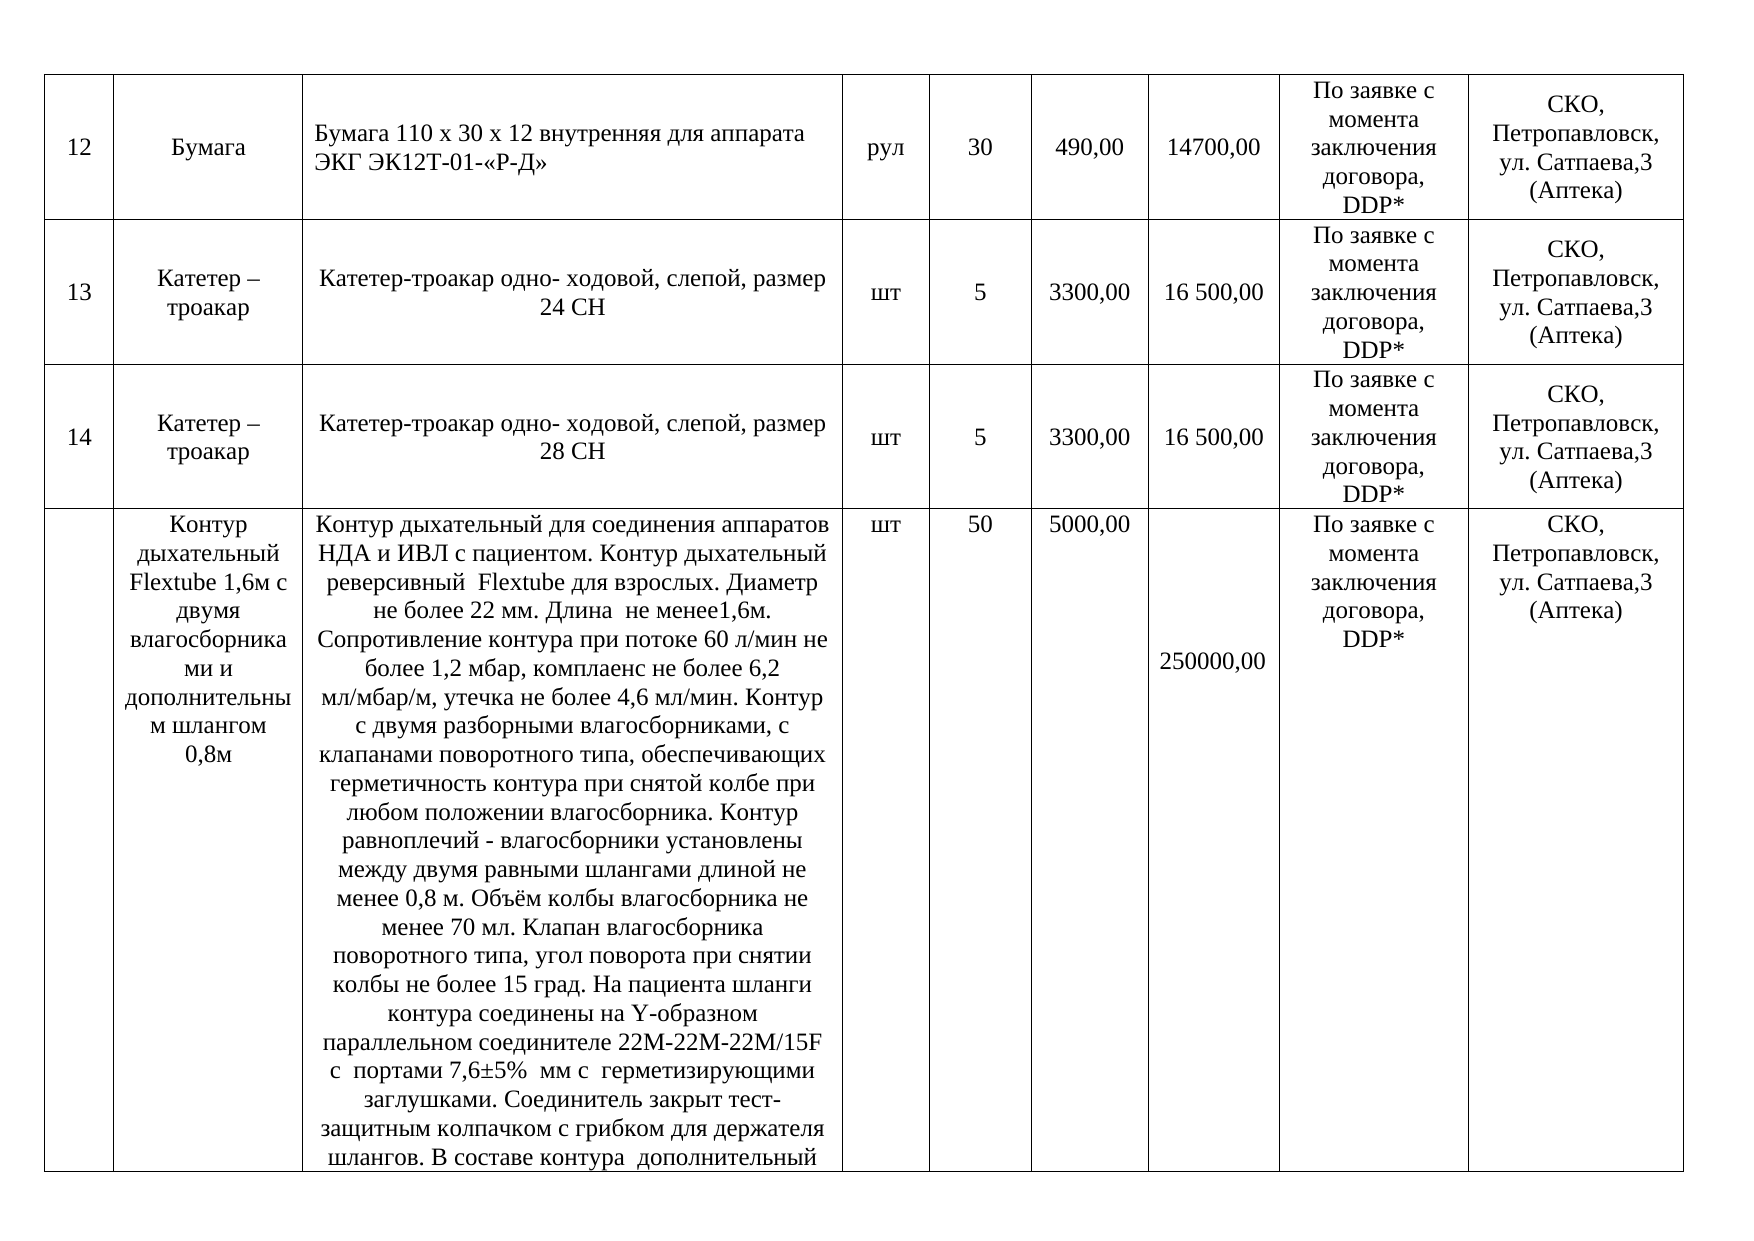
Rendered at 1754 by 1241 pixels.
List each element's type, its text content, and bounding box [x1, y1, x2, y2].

table_cell 490,00 [1032, 75, 1148, 219]
table_cell 14700,00 [1149, 75, 1279, 219]
table_cell По заявке с момента заключения договора, DDP* [1280, 365, 1468, 508]
table_cell 16 500,00 [1149, 365, 1279, 508]
table_cell шт [843, 365, 929, 508]
table_cell 5 [930, 220, 1031, 363]
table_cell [1280, 509, 1468, 1171]
table_cell 12 [45, 75, 113, 219]
table_cell Катетер-троакар одно- ходовой, слепой, размер 28 CH [303, 365, 842, 508]
table_cell Катетер – троакар [114, 220, 302, 363]
table_cell 5 [930, 365, 1031, 508]
table_cell 16 500,00 [1149, 220, 1279, 363]
table_cell 5000,00 [1032, 509, 1148, 1171]
table_cell 3300,00 [1032, 220, 1148, 363]
table_cell СКО, Петропавловск, ул. Сатпаева,3 (Аптека) [1469, 220, 1683, 363]
table_cell 250000,00 [1149, 509, 1279, 1171]
table_cell рул [843, 75, 929, 219]
table_cell Катетер-троакар одно- ходовой, слепой, размер 24 CH [303, 220, 842, 363]
table_cell Катетер – троакар [114, 365, 302, 508]
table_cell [1280, 75, 1468, 219]
table_cell Бумага [114, 75, 302, 219]
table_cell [303, 509, 842, 1171]
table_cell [1469, 75, 1683, 219]
table_cell По заявке с момента заключения договора, DDP* [1280, 220, 1468, 363]
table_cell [1469, 509, 1683, 1171]
table_cell шт [843, 220, 929, 363]
table_cell Бумага 110 x 30 x 12 внутренняя для аппарата ЭКГ ЭК12Т-01-«Р-Д» [303, 75, 842, 219]
table_cell [45, 509, 113, 1171]
table_cell СКО, Петропавловск, ул. Сатпаева,3 (Аптека) [1469, 365, 1683, 508]
table_cell 3300,00 [1032, 365, 1148, 508]
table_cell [114, 509, 302, 1171]
table_cell 50 [930, 509, 1031, 1171]
table_cell шт [843, 509, 929, 1171]
table_cell 14 [45, 365, 113, 508]
table_cell 30 [930, 75, 1031, 219]
table_cell 13 [45, 220, 113, 363]
